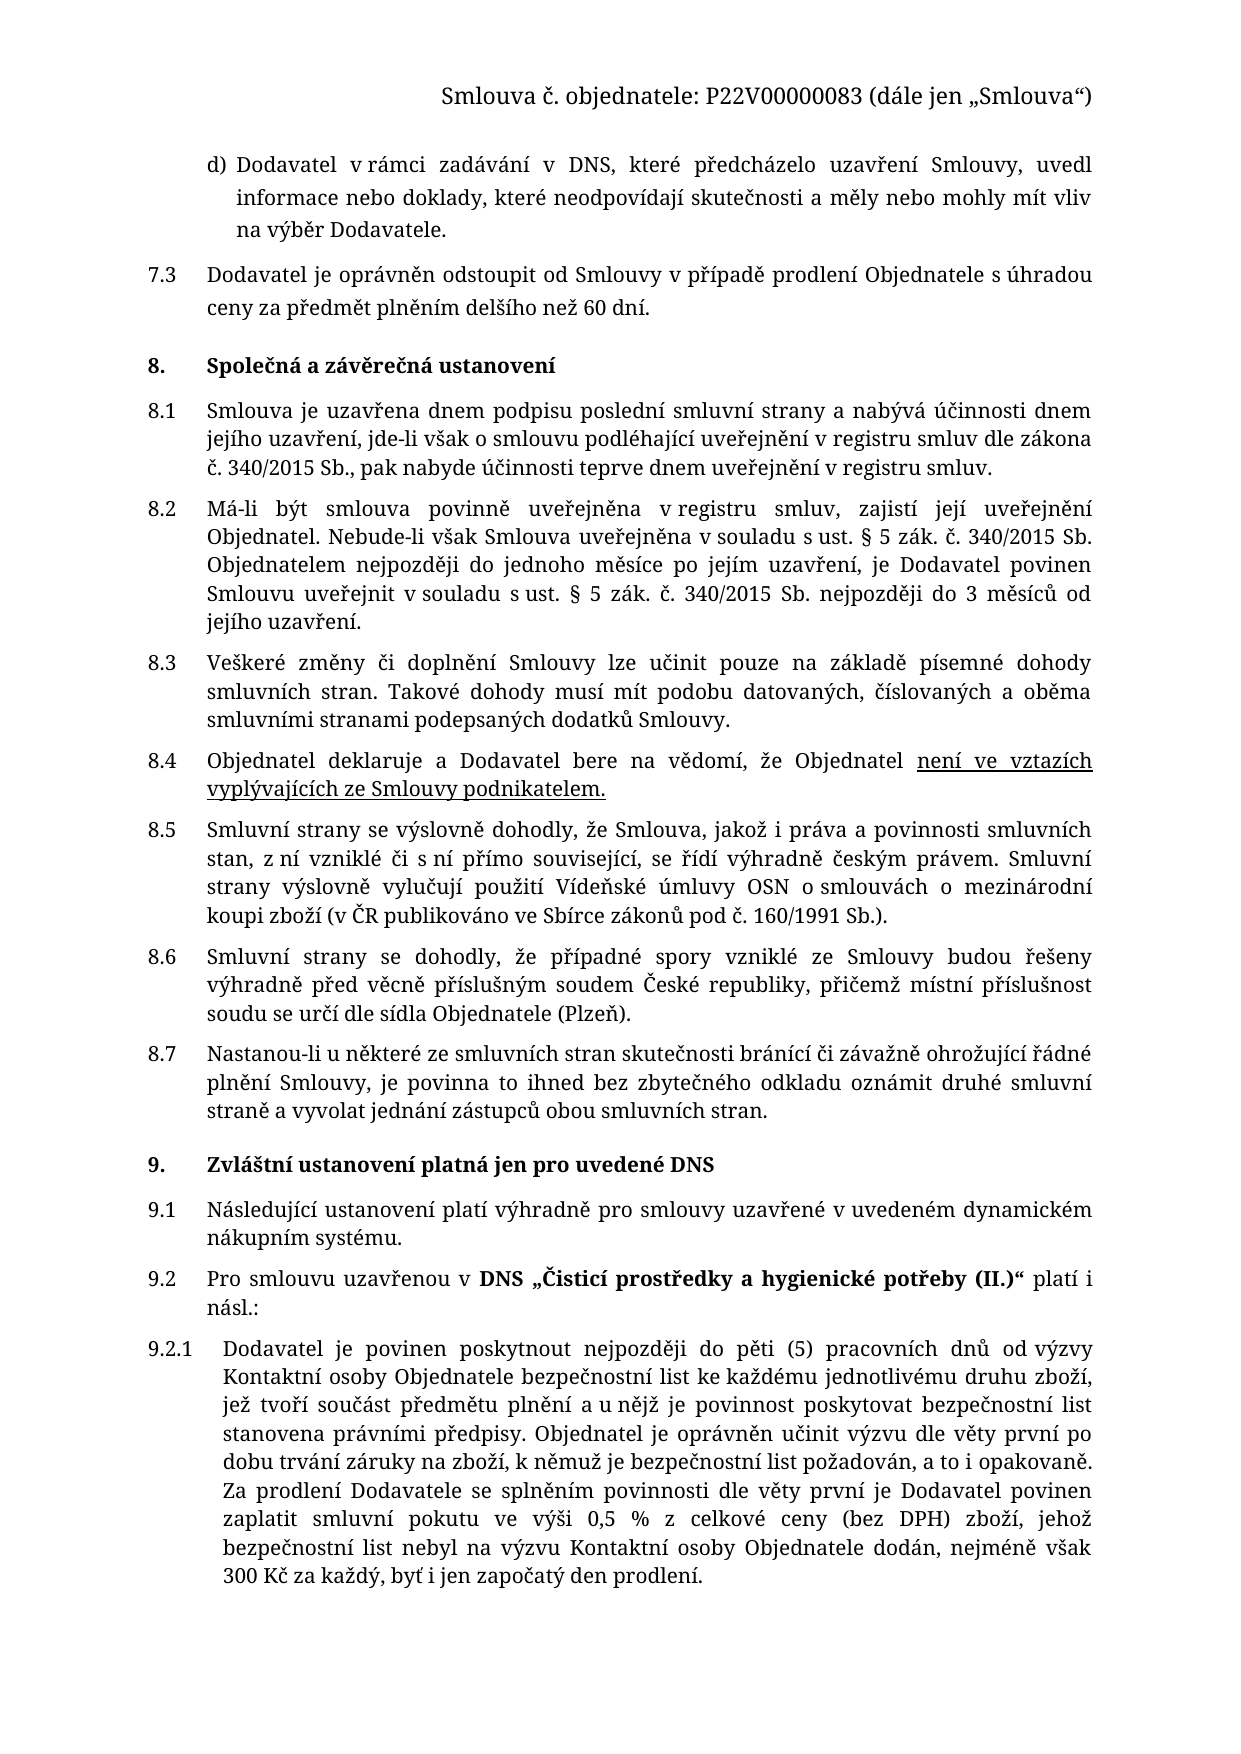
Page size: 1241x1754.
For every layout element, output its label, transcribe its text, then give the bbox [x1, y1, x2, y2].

list Zvláštní ustanovení platná jen pro uvedené DNS [148, 1150, 1093, 1178]
list Nastanou-li u některé ze smluvních stran skutečnosti bránící či závažně ohrožující řádné plnění Smlouvy, je povinna to ihned bez zbytečného odkladu oznámit druhé smluvní straně a vyvolat jednání zástupců obou smluvních stran. [148, 1039, 1093, 1125]
list Dodavatel je povinen poskytnout nejpozději do pěti (5) pracovních dnů od výzvy Kontaktní osoby Objednatele bezpečnostní list ke každému jednotlivému druhu zboží, jež tvoří součást předmětu plnění a u nějž je povinnost poskytovat bezpečnostní list stanovena právními předpisy. Objednatel je oprávněn učinit výzvu dle věty první po dobu trvání záruky na zboží, k němuž je bezpečnostní list požadován, a to i opakovaně. Za prodlení Dodavatele se splněním povinnosti dle věty první je Dodavatel povinen zaplatit smluvní pokutu ve výši 0,5 % z celkové ceny (bez DPH) zboží, jehož bezpečnostní list nebyl na výzvu Kontaktní osoby Objednatele dodán, nejméně však 300 Kč za každý, byť i jen započatý den prodlení. [148, 1334, 1093, 1590]
list Smluvní strany se dohodly, že případné spory vzniklé ze Smlouvy budou řešeny výhradně před věcně příslušným soudem České republiky, přičemž místní příslušnost soudu se určí dle sídla Objednatele (Plzeň). [148, 942, 1093, 1027]
list Následující ustanovení platí výhradně pro smlouvy uzavřené v uvedeném dynamickém nákupním systému. [148, 1195, 1093, 1252]
list Smlouva je uzavřena dnem podpisu poslední smluvní strany a nabývá účinnosti dnem jejího uzavření, jde-li však o smlouvu podléhající uveřejnění v registru smluv dle zákona č. 340/2015 Sb., pak nabyde účinnosti teprve dnem uveřejnění v registru smluv. [148, 396, 1093, 481]
list Pro smlouvu uzavřenou v DNS „Čisticí prostředky a hygienické potřeby (II.)“ platí i násl.: [148, 1264, 1093, 1321]
list Objednatel deklaruje a Dodavatel bere na vědomí, že Objednatel není ve vztazích vyplývajících ze Smlouvy podnikatelem. [148, 746, 1093, 803]
list Dodavatel v rámci zadávání v DNS, které předcházelo uzavření Smlouvy, uvedl informace nebo doklady, které neodpovídají skutečnosti a měly nebo mohly mít vliv na výběr Dodavatele. [207, 150, 1093, 244]
list Společná a závěrečná ustanovení [148, 351, 1093, 379]
list Smluvní strany se výslovně dohodly, že Smlouva, jakož i práva a povinnosti smluvních stan, z ní vzniklé či s ní přímo související, se řídí výhradně českým právem. Smluvní strany výslovně vylučují použití Vídeňské úmluvy OSN o smlouvách o mezinárodní koupi zboží (v ČR publikováno ve Sbírce zákonů pod č. 160/1991 Sb.). [148, 816, 1093, 929]
list Má-li být smlouva povinně uveřejněna v registru smluv, zajistí její uveřejnění Objednatel. Nebude-li však Smlouva uveřejněna v souladu s ust. § 5 zák. č. 340/2015 Sb. Objednatelem nejpozději do jednoho měsíce po jejím uzavření, je Dodavatel povinen Smlouvu uveřejnit v souladu s ust. § 5 zák. č. 340/2015 Sb. nejpozději do 3 měsíců od jejího uzavření. [148, 494, 1093, 636]
list Dodavatel je oprávněn odstoupit od Smlouvy v případě prodlení Objednatele s úhradou ceny za předmět plněním delšího než 60 dní. [148, 261, 1093, 322]
list Veškeré změny či doplnění Smlouvy lze učinit pouze na základě písemné dohody smluvních stran. Takové dohody musí mít podobu datovaných, číslovaných a oběma smluvními stranami podepsaných dodatků Smlouvy. [148, 648, 1093, 734]
